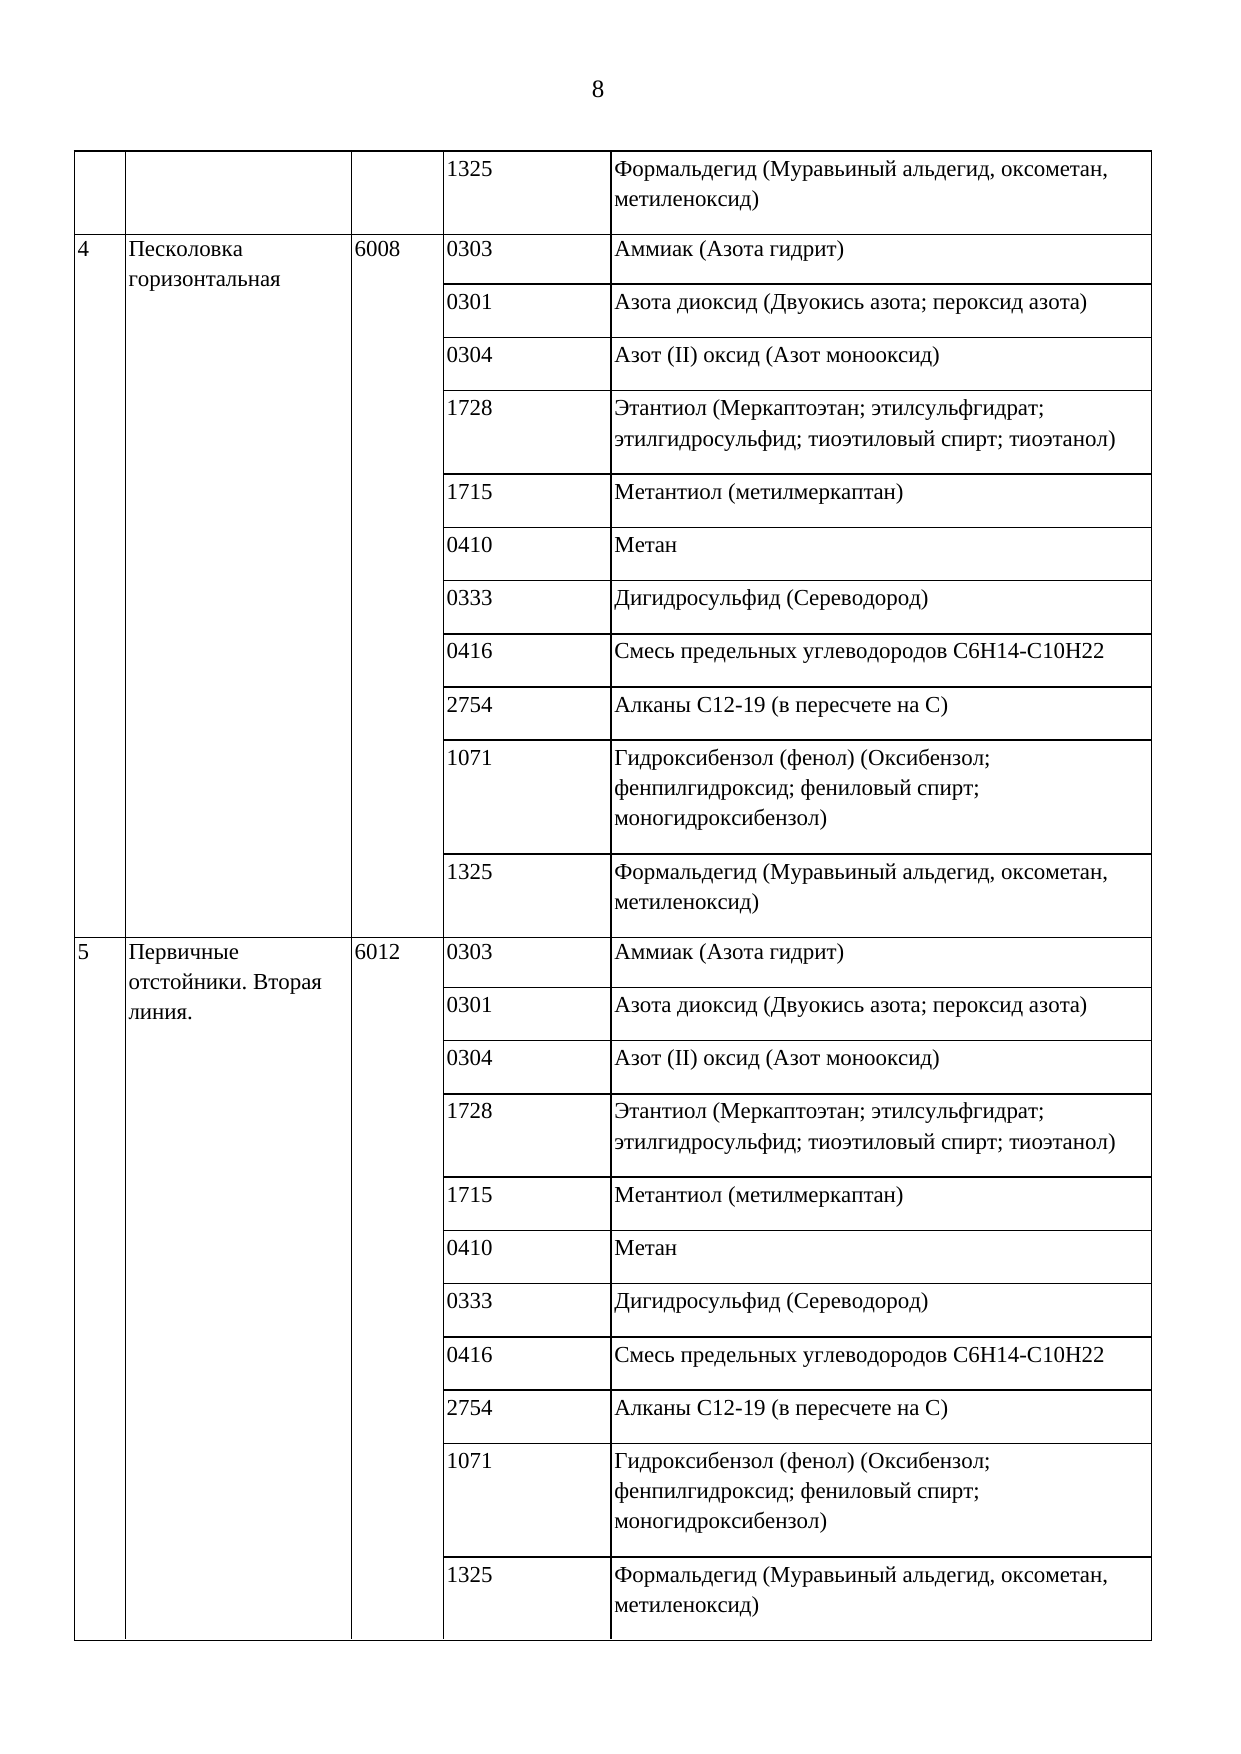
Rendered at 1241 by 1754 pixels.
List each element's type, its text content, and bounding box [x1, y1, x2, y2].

table_cell Формальдегид (Муравьиный альдегид, оксометан, метиленоксид) [612, 855, 1151, 936]
table_cell 0301 [444, 285, 610, 337]
table_cell 6008 [352, 235, 443, 936]
table_cell 0333 [444, 1284, 610, 1336]
table_cell 2754 [444, 688, 610, 739]
table_cell Азот (II) оксид (Азот монооксид) [612, 1041, 1151, 1093]
table_cell Метан [612, 1231, 1151, 1283]
table_cell Смесь предельных углеводородов С6Н14-С10Н22 [612, 1338, 1151, 1389]
table_cell 0304 [444, 1041, 610, 1093]
table_cell Песколовка горизонтальная [126, 235, 351, 936]
table_cell 6012 [352, 938, 443, 1639]
table_cell 1715 [444, 475, 610, 526]
table_cell Аммиак (Азота гидрит) [612, 235, 1151, 283]
table_cell 0416 [444, 1338, 610, 1389]
table_cell 1325 [444, 1558, 610, 1639]
table_cell 0333 [444, 581, 610, 633]
table_cell Метан [612, 528, 1151, 580]
table_cell 4 [75, 235, 125, 936]
table_cell Гидроксибензол (фенол) (Оксибензол; фенпилгидроксид; фениловый спирт; моногидроксибензол) [612, 741, 1151, 853]
table_cell Формальдегид (Муравьиный альдегид, оксометан, метиленоксид) [612, 1558, 1151, 1639]
table_cell 1715 [444, 1178, 610, 1229]
table_cell 0410 [444, 528, 610, 580]
table_cell 1325 [444, 152, 610, 233]
table_cell Этантиол (Меркаптоэтан; этилсульфгидрат; этилгидросульфид; тиоэтиловый спирт; тиоэтанол) [612, 391, 1151, 473]
table_cell Азот (II) оксид (Азот монооксид) [612, 338, 1151, 390]
table_cell 0303 [444, 938, 610, 986]
table_cell 0303 [444, 235, 610, 283]
table_cell 1071 [444, 741, 610, 853]
table_cell 0301 [444, 988, 610, 1039]
table_cell Гидроксибензол (фенол) (Оксибензол; фенпилгидроксид; фениловый спирт; моногидроксибензол) [612, 1444, 1151, 1556]
table_cell 0304 [444, 338, 610, 390]
table_cell Алканы С12-19 (в пересчете на С) [612, 1391, 1151, 1442]
table_cell Этантиол (Меркаптоэтан; этилсульфгидрат; этилгидросульфид; тиоэтиловый спирт; тиоэтанол) [612, 1095, 1151, 1176]
table_cell Азота диоксид (Двуокись азота; пероксид азота) [612, 988, 1151, 1039]
table_cell 1728 [444, 1095, 610, 1176]
table_cell 5 [75, 938, 125, 1639]
table_cell 2754 [444, 1391, 610, 1442]
table_cell Метантиол (метилмеркаптан) [612, 475, 1151, 526]
table_cell 0416 [444, 635, 610, 686]
table_cell Смесь предельных углеводородов С6Н14-С10Н22 [612, 635, 1151, 686]
table_cell 1728 [444, 391, 610, 473]
table_cell Азота диоксид (Двуокись азота; пероксид азота) [612, 285, 1151, 337]
table_cell Метантиол (метилмеркаптан) [612, 1178, 1151, 1229]
table_cell 1325 [444, 855, 610, 936]
table_cell Аммиак (Азота гидрит) [612, 938, 1151, 986]
table_cell 1071 [444, 1444, 610, 1556]
table_cell 0410 [444, 1231, 610, 1283]
table_cell Дигидросульфид (Сереводород) [612, 581, 1151, 633]
table_cell Дигидросульфид (Сереводород) [612, 1284, 1151, 1336]
table_cell Первичные отстойники. Вторая линия. [126, 938, 351, 1639]
table_cell Формальдегид (Муравьиный альдегид, оксометан, метиленоксид) [612, 152, 1151, 233]
table_cell Алканы С12-19 (в пересчете на С) [612, 688, 1151, 739]
